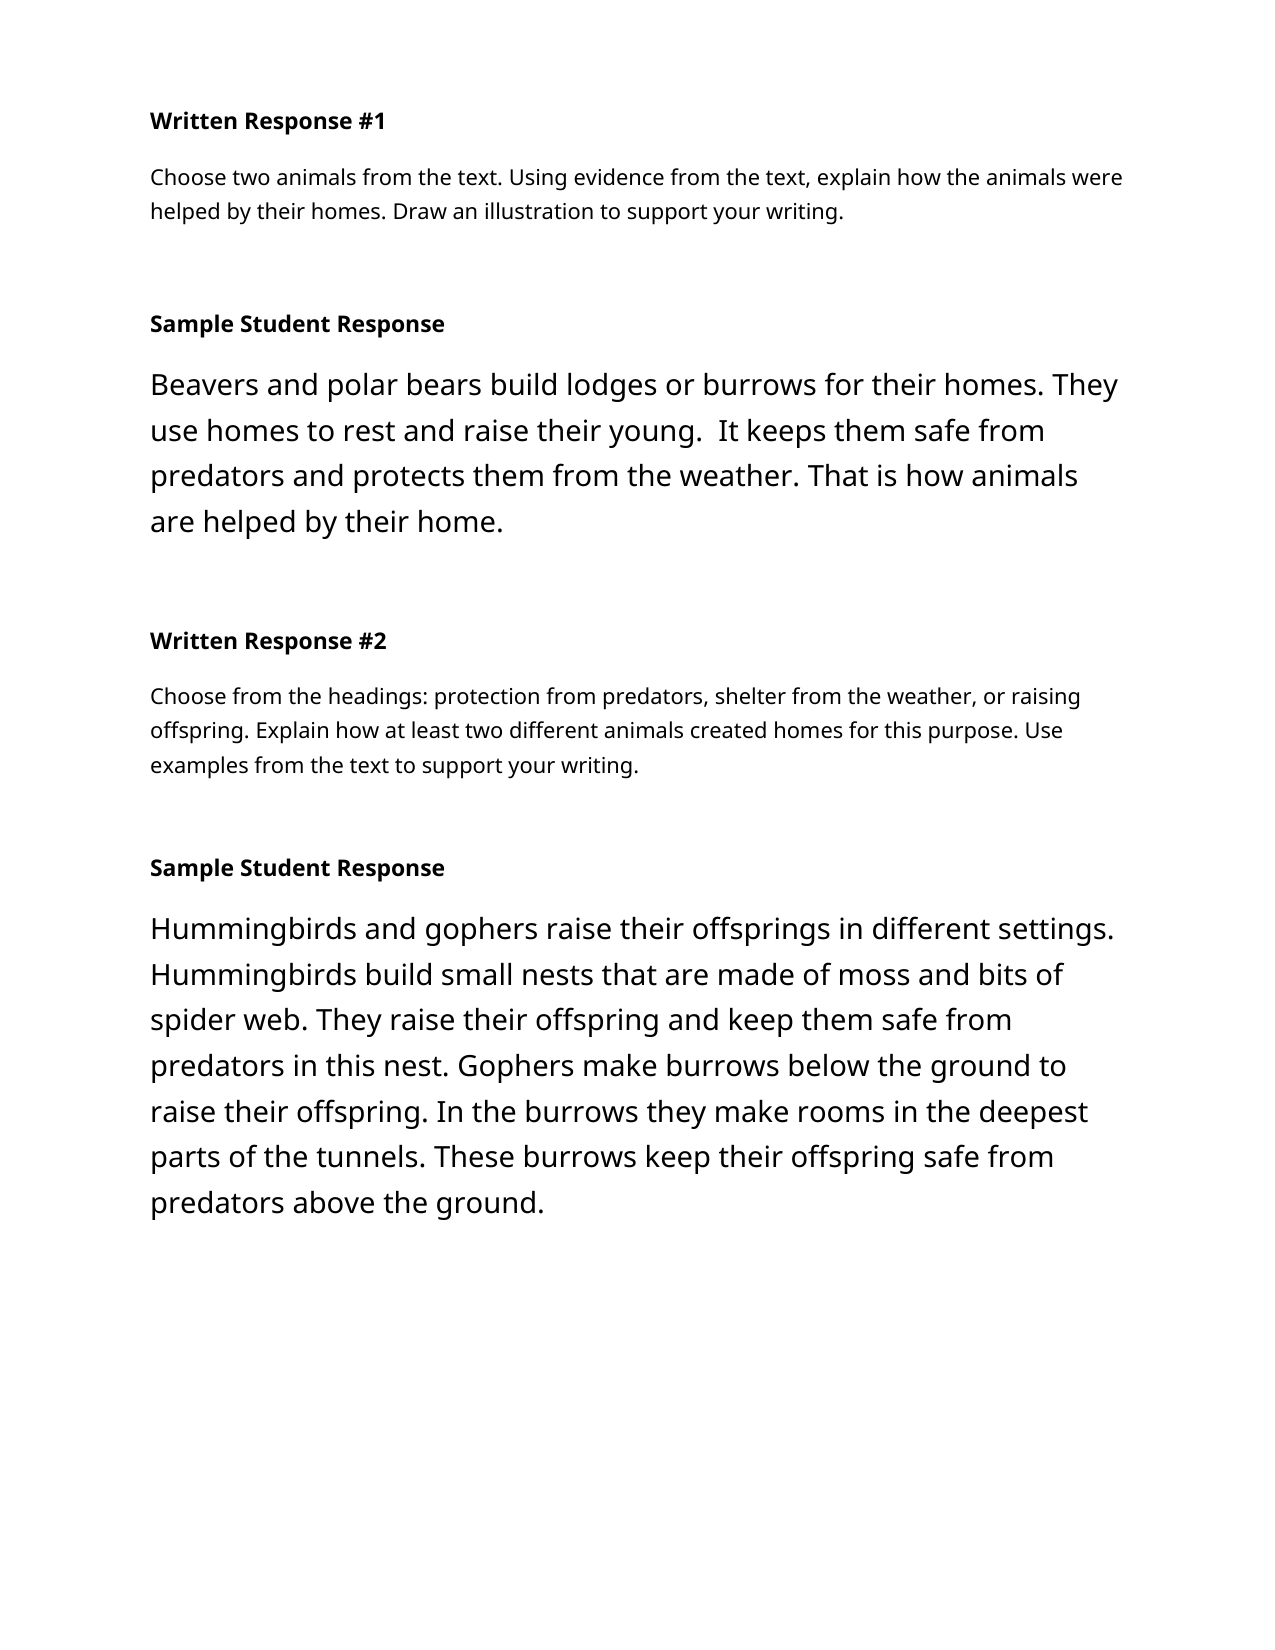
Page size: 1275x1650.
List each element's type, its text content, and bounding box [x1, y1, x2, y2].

text Sample Student Response [150, 308, 1125, 339]
text Choose two animals from the text. Using evidence from the text, explain how the animals were helped by their homes. Draw an illustration to support your writing. [150, 162, 1125, 226]
text Choose from the headings: protection from predators, shelter from the weather, or raising offspring. Explain how at least two different animals created homes for this purpose. Use examples from the text to support your writing. [150, 681, 1125, 779]
text Hummingbirds and gophers raise their offsprings in different settings. Hummingbirds build small nests that are made of moss and bits of spider web. They raise their offspring and keep them safe from predators in this nest. Gophers make burrows below the ground to raise their offspring. In the burrows they make rooms in the deepest parts of the tunnels. These burrows keep their offspring safe from predators above the ground. [150, 908, 1125, 1222]
text Written Response #2 [150, 624, 1200, 656]
text Written Response #1 [150, 105, 1200, 136]
text Beavers and polar bears build lodges or burrows for their homes. They use homes to rest and raise their young. It keeps them safe from predators and protects them from the weather. That is how animals are helped by their home. [150, 364, 1125, 541]
text Sample Student Response [150, 852, 1125, 883]
